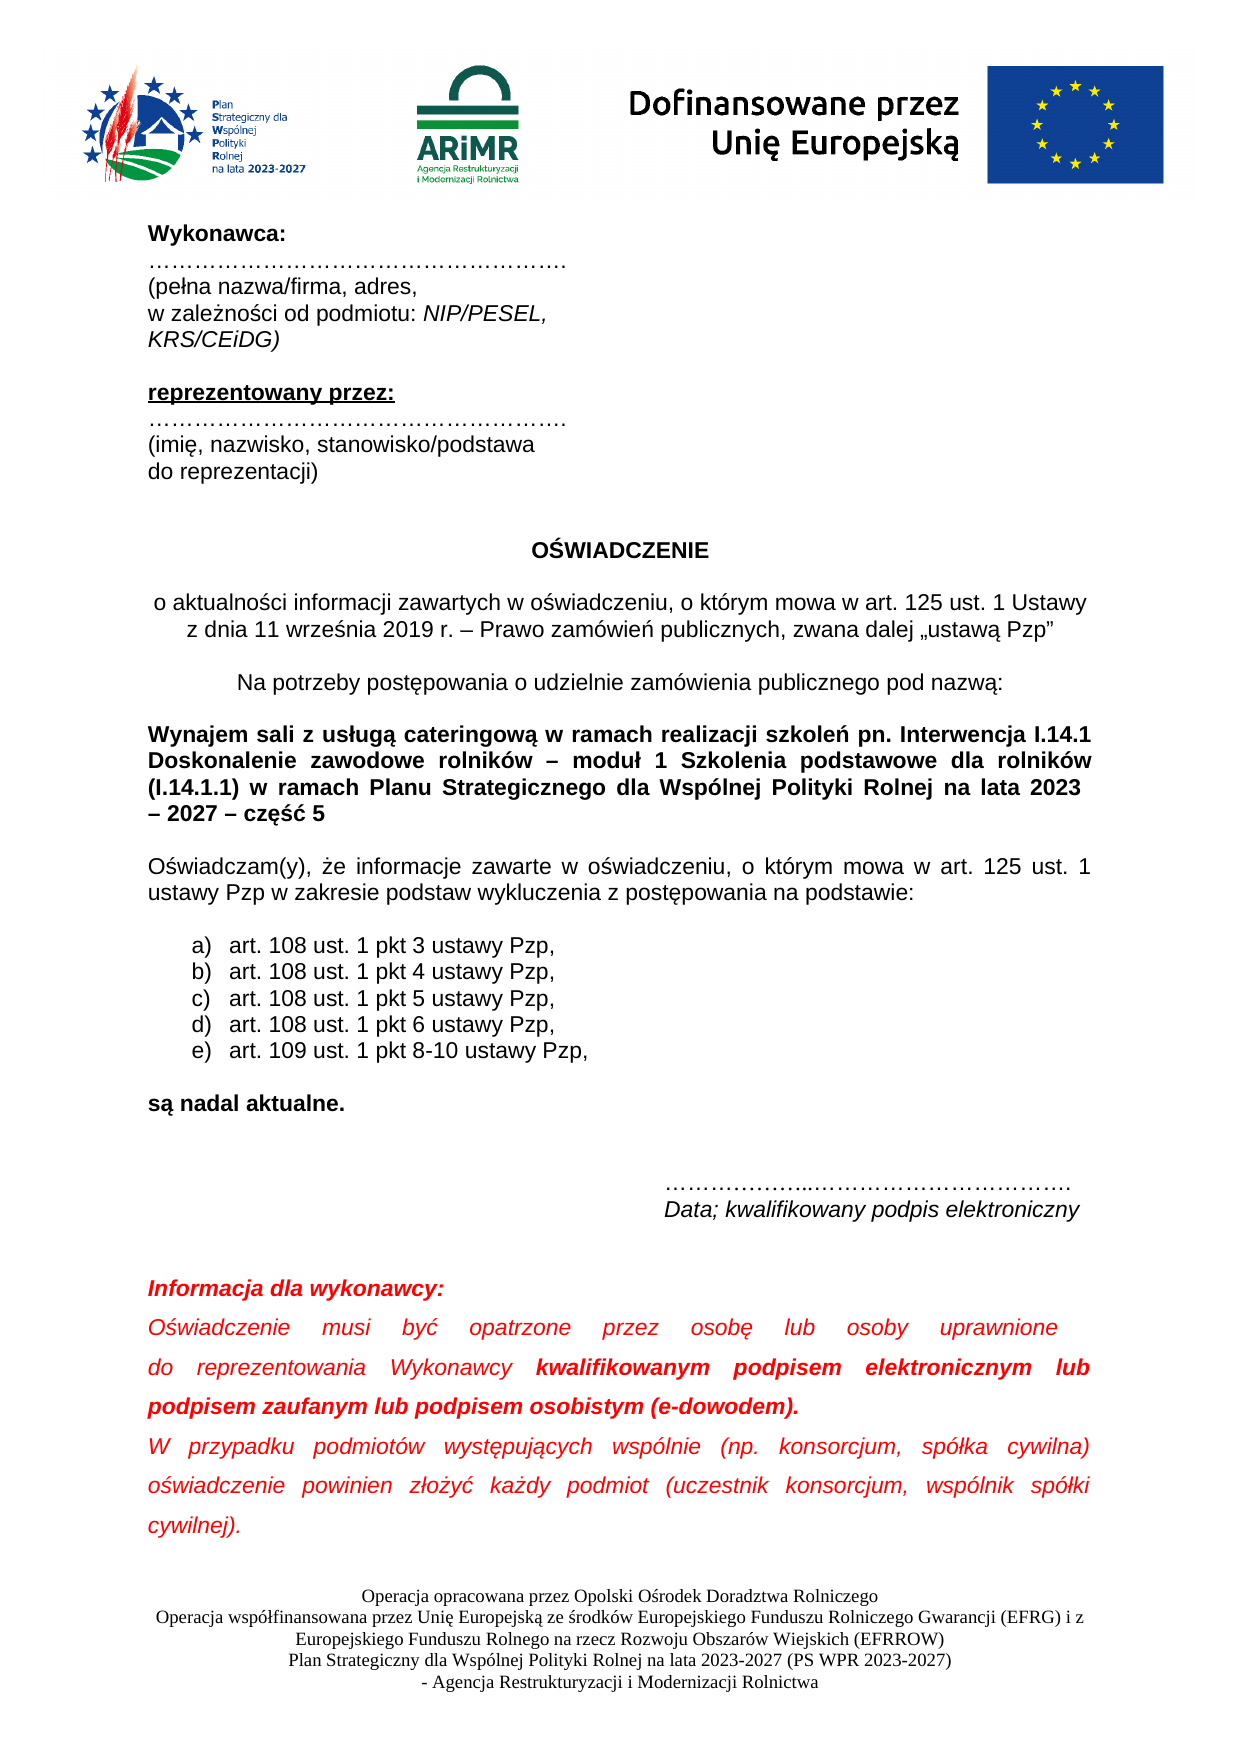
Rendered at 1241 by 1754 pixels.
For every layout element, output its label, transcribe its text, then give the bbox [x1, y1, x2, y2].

text Na potrzeby postępowania o udzielnie zamówienia publicznego pod nazwą: [148, 668, 1092, 695]
text są nadal aktualne. [148, 1090, 1092, 1116]
list art. 108 ust. 1 pkt 4 ustawy Pzp, [191, 958, 1092, 985]
list art. 108 ust. 1 pkt 3 ustawy Pzp, [191, 932, 1092, 958]
text w zależności od podmiotu: NIP/PESEL, [148, 299, 1092, 326]
text ………………………………………………. [148, 405, 1092, 431]
list art. 109 ust. 1 pkt 8-10 ustawy Pzp, [191, 1037, 1092, 1064]
text Data; kwalifikowany podpis elektroniczny [148, 1196, 1092, 1222]
text Wykonawca: [148, 200, 1092, 247]
text reprezentowany przez: [148, 378, 1092, 405]
text ………………..……………………………. [664, 1169, 1092, 1196]
text do reprezentacji) [148, 458, 1092, 484]
text Wynajem sali z usługą cateringową w ramach realizacji szkoleń pn. Interwencja I.14.1 Doskonalenie zawodowe rolników – moduł 1 Szkolenia podstawowe dla rolników (I.14.1.1) w ramach Planu Strategicznego dla Wspólnej Polityki Rolnej na lata 2023 – 2027 – część 5 [148, 721, 1092, 827]
text W przypadku podmiotów występujących wspólnie (np. konsorcjum, spółka cywilna) oświadczenie powinien złożyć każdy podmiot (uczestnik konsorcjum, wspólnik spółki cywilnej). [148, 1433, 1092, 1538]
text Informacja dla wykonawcy: [148, 1275, 1092, 1301]
text o aktualności informacji zawartych w oświadczeniu, o którym mowa w art. 125 ust. 1 Ustawy z dnia 11 września 2019 r. – Prawo zamówień publicznych, zwana dalej „ustawą Pzp” [148, 589, 1092, 642]
text ………………………………………………. [148, 247, 1092, 273]
list art. 108 ust. 1 pkt 5 ustawy Pzp, [191, 985, 1092, 1011]
text (imię, nazwisko, stanowisko/podstawa [148, 431, 1092, 458]
picture [41, 46, 1198, 200]
text (pełna nazwa/firma, adres, [148, 273, 1092, 299]
text Oświadczenie musi być opatrzone przez osobę lub osoby uprawnione do reprezentowania Wykonawcy kwalifikowanym podpisem elektronicznym lub podpisem zaufanym lub podpisem osobistym (e-dowodem). [148, 1314, 1092, 1419]
text Oświadczam(y), że informacje zawarte w oświadczeniu, o którym mowa w art. 125 ust. 1 ustawy Pzp w zakresie podstaw wykluczenia z postępowania na podstawie: [148, 853, 1092, 906]
text KRS/CEiDG) [148, 326, 1092, 352]
text OŚWIADCZENIE [148, 537, 1092, 563]
list art. 108 ust. 1 pkt 6 ustawy Pzp, [191, 1011, 1092, 1037]
